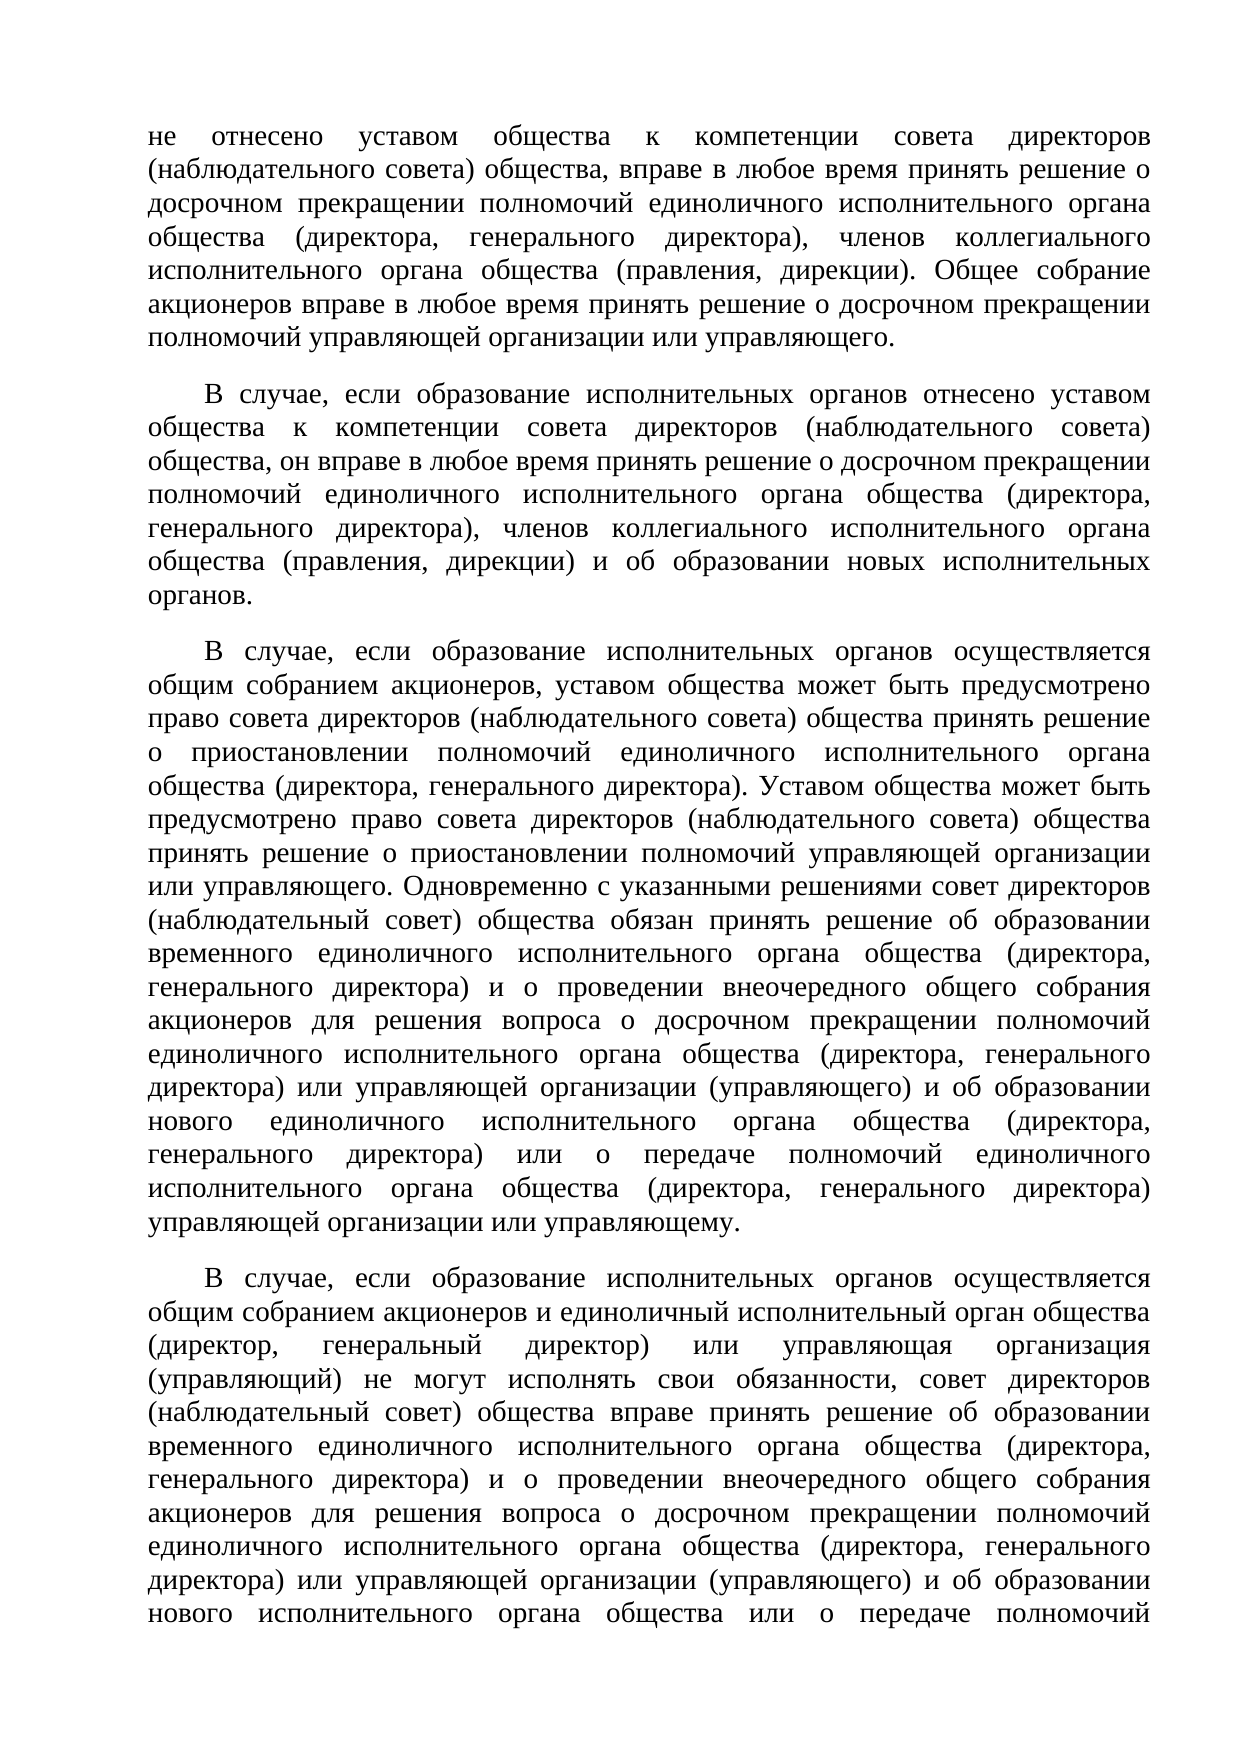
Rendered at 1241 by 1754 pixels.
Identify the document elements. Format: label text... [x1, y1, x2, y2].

text В случае, если образование исполнительных органов осуществляется общим собранием акционеров, уставом общества может быть предусмотрено право совета директоров (наблюдательного совета) общества принять решение о приостановлении полномочий единоличного исполнительного органа общества (директора, генерального директора). Уставом общества может быть предусмотрено право совета директоров (наблюдательного совета) общества принять решение о приостановлении полномочий управляющей организации или управляющего. Одновременно с указанными решениями совет директоров (наблюдательный совет) общества обязан принять решение об образовании временного единоличного исполнительного органа общества (директора, генерального директора) и о проведении внеочередного общего собрания акционеров для решения вопроса о досрочном прекращении полномочий единоличного исполнительного органа общества (директора, генерального директора) или управляющей организации (управляющего) и об образовании нового единоличного исполнительного органа общества (директора, генерального директора) или о передаче полномочий единоличного исполнительного органа общества (директора, генерального директора) управляющей организации или управляющему. [148, 633, 1152, 1237]
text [148, 1260, 1152, 1629]
text В случае, если образование исполнительных органов отнесено уставом общества к компетенции совета директоров (наблюдательного совета) общества, он вправе в любое время принять решение о досрочном прекращении полномочий единоличного исполнительного органа общества (директора, генерального директора), членов коллегиального исполнительного органа общества (правления, дирекции) и об образовании новых исполнительных органов. [148, 376, 1152, 611]
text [148, 118, 1152, 353]
